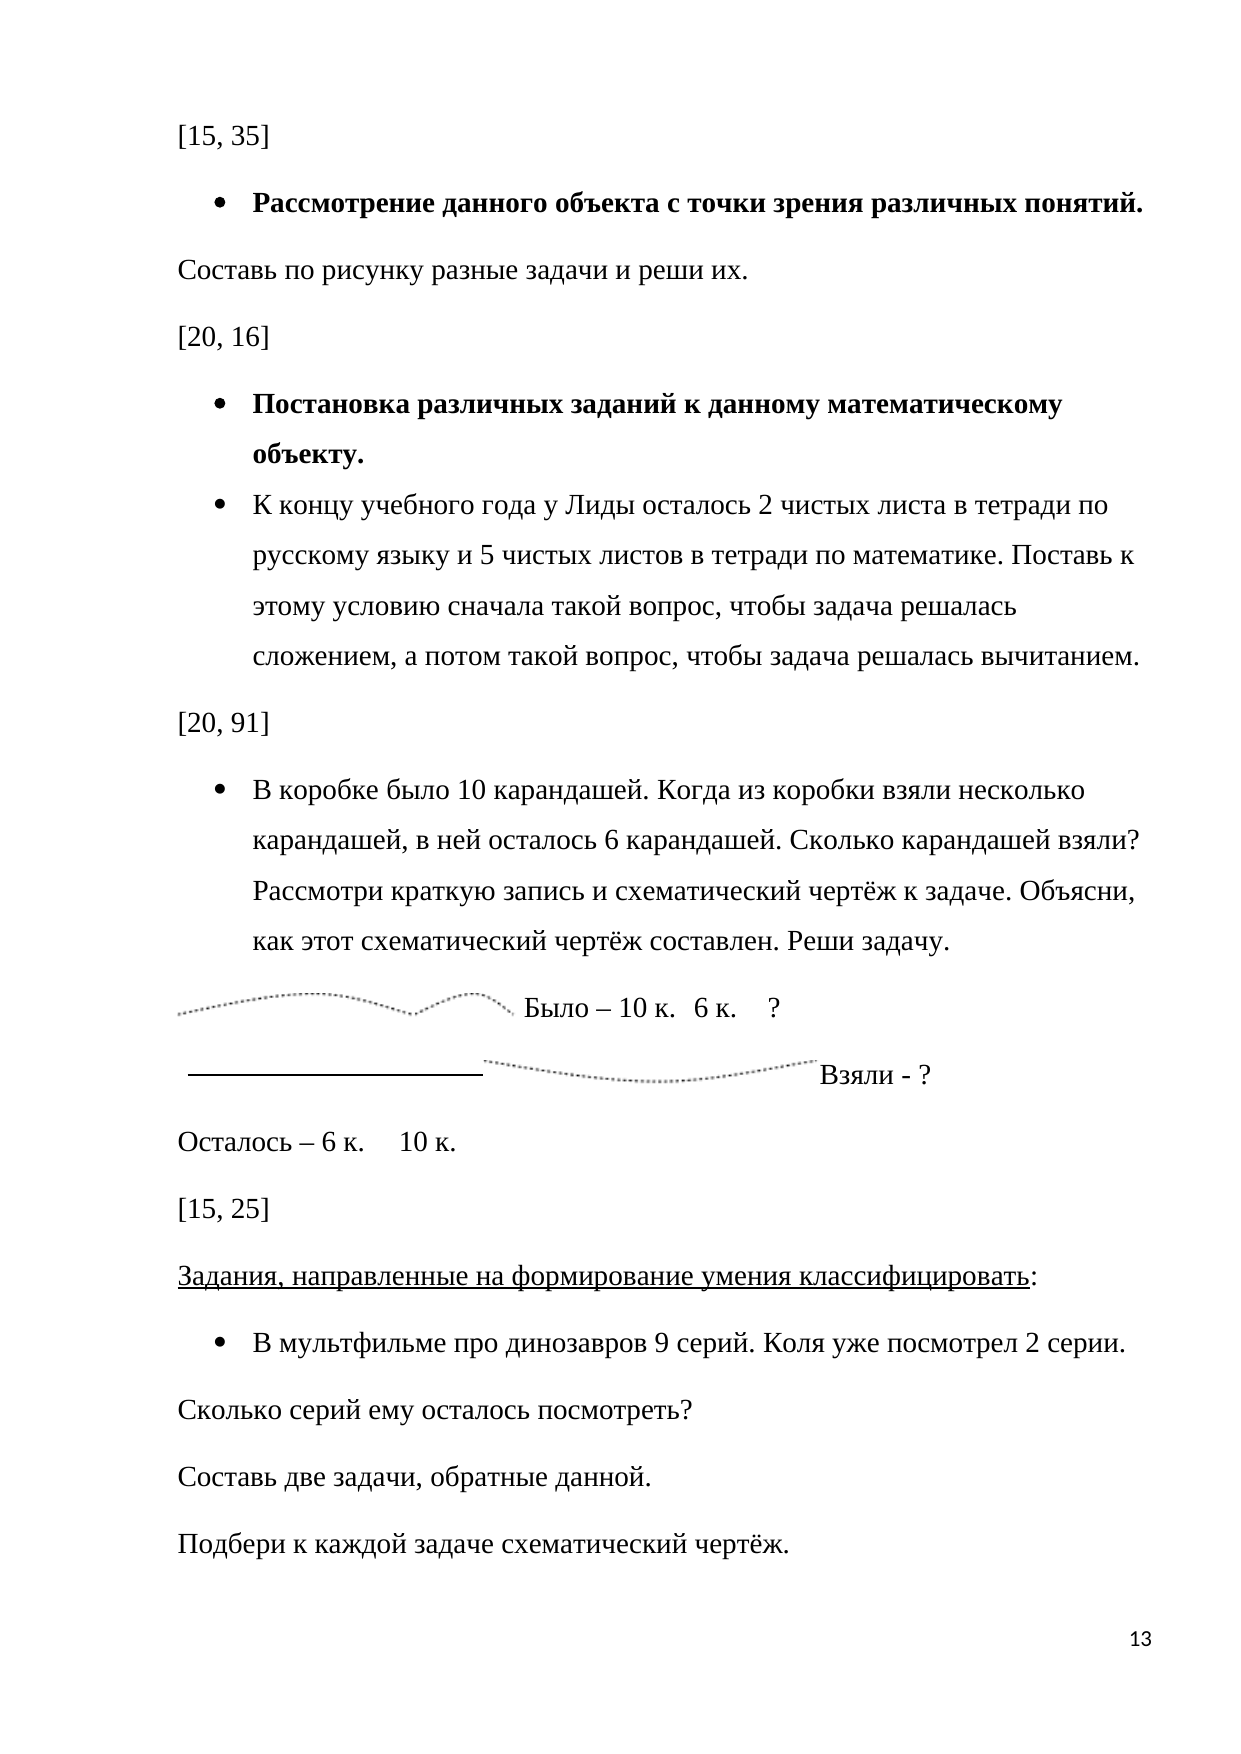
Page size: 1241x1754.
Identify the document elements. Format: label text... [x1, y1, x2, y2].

text [15, 35] [177, 118, 1152, 152]
picture [483, 1060, 820, 1085]
list Рассмотрение данного объекта с точки зрения различных понятий. [215, 185, 1152, 219]
list К концу учебного года у Лиды осталось 2 чистых листа в тетради по русскому языку и 5 чистых листов в тетради по математике. Поставь к этому условию сначала такой вопрос, чтобы задача решалась сложением, а потом такой вопрос, чтобы задача решалась вычитанием. [215, 487, 1152, 671]
text Составь две задачи, обратные данной. [177, 1459, 1152, 1492]
text [20, 16] [177, 319, 1152, 353]
text Задания, направленные на формирование умения классифицировать: [177, 1258, 1152, 1291]
text [20, 91] [177, 705, 1152, 738]
text Составь по рисунку разные задачи и реши их. [177, 252, 1152, 286]
list Постановка различных заданий к данному математическому объекту. [215, 386, 1152, 470]
text Осталось – 6 к. 10 к. [177, 1124, 1152, 1157]
list В коробке было 10 карандашей. Когда из коробки взяли несколько карандашей, в ней осталось 6 карандашей. Сколько карандашей взяли? Рассмотри краткую запись и схематический чертёж к задаче. Объясни, как этот схематический чертёж составлен. Реши задачу. [215, 772, 1152, 956]
picture [177, 993, 517, 1018]
list В мультфильме про динозавров 9 серий. Коля уже посмотрел 2 серии. [215, 1325, 1152, 1358]
text Сколько серий ему осталось посмотреть? [177, 1392, 1152, 1425]
text Подбери к каждой задаче схематический чертёж. [177, 1526, 1152, 1559]
text [15, 25] [177, 1191, 1152, 1224]
